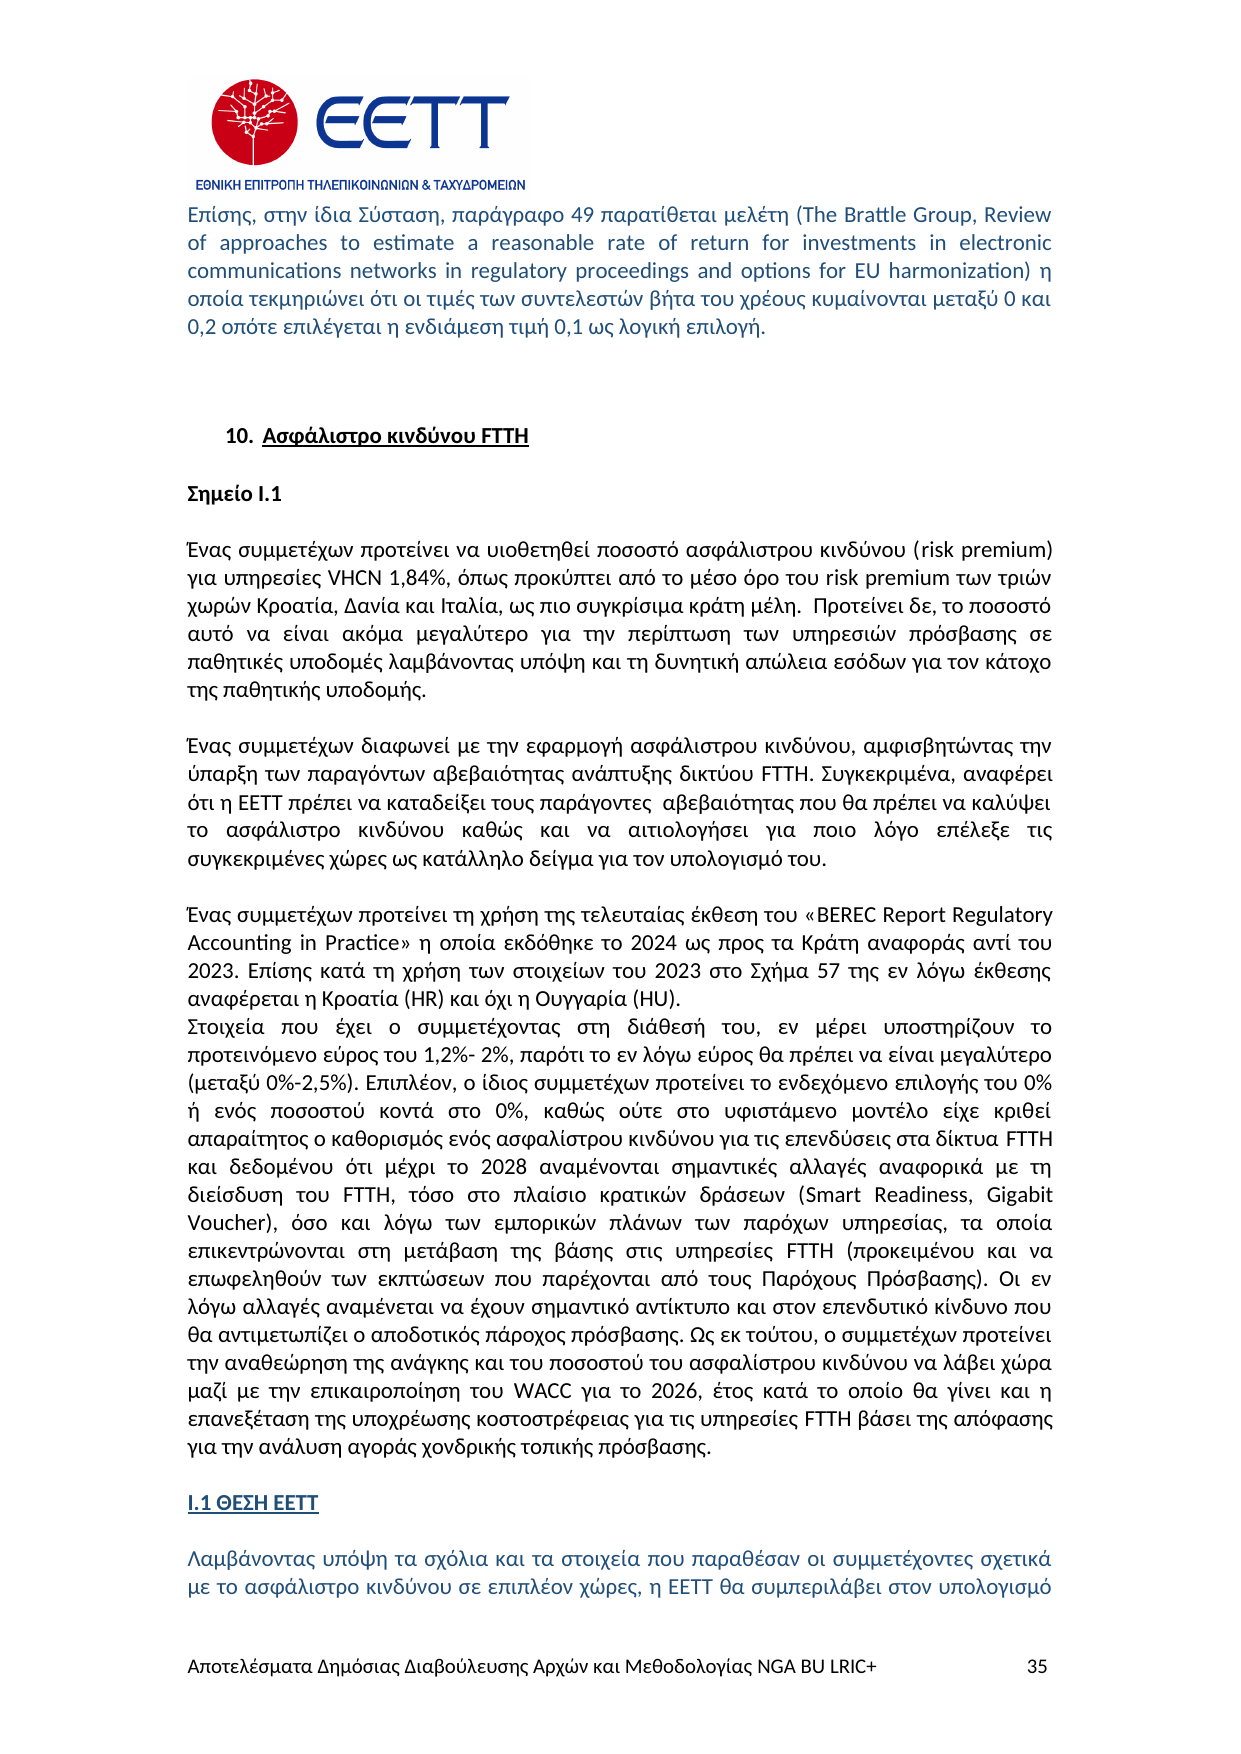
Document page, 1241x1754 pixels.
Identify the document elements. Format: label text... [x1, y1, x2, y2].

text Σημείο Ι.1 [187, 479, 1053, 507]
text Ένας συμμετέχων διαφωνεί με την εφαρμογή ασφάλιστρου κινδύνου, αμφισβητώντας την ύπαρξη των παραγόντων αβεβαιότητας ανάπτυξης δικτύου FTTH. Συγκεκριμένα, αναφέρει ότι η ΕΕΤΤ πρέπει να καταδείξει τους παράγοντες αβεβαιότητας που θα πρέπει να καλύψει το ασφάλιστρο κινδύνου καθώς και να αιτιολογήσει για ποιο λόγο επέλεξε τις συγκεκριμένες χώρες ως κατάλληλο δείγμα για τον υπολογισμό του. [187, 732, 1053, 872]
text Ένας συμμετέχων προτείνει να υιοθετηθεί ποσοστό ασφάλιστρου κινδύνου (risk premium) για υπηρεσίες VHCN 1,84%, όπως προκύπτει από το μέσο όρο του risk premium των τριών χωρών Κροατία, Δανία και Ιταλία, ως πιο συγκρίσιμα κράτη μέλη. Προτείνει δε, το ποσοστό αυτό να είναι ακόμα μεγαλύτερο για την περίπτωση των υπηρεσιών πρόσβασης σε παθητικές υποδομές λαμβάνοντας υπόψη και τη δυνητική απώλεια εσόδων για τον κάτοχο της παθητικής υποδομής. [187, 535, 1053, 703]
text Ένας συμμετέχων προτείνει τη χρήση της τελευταίας έκθεση του «BEREC Report Regulatory Accounting in Practice» η οποία εκδόθηκε το 2024 ως προς τα Κράτη αναφοράς αντί του 2023. Επίσης κατά τη χρήση των στοιχείων του 2023 στο Σχήμα 57 της εν λόγω έκθεσης αναφέρεται η Κροατία (HR) και όχι η Ουγγαρία (HU). [187, 900, 1053, 1012]
text Στοιχεία που έχει ο συμμετέχοντας στη διάθεσή του, εν μέρει υποστηρίζουν το προτεινόμενο εύρος του 1,2%- 2%, παρότι το εν λόγω εύρος θα πρέπει να είναι μεγαλύτερο (μεταξύ 0%-2,5%). Επιπλέον, ο ίδιος συμμετέχων προτείνει το ενδεχόμενο επιλογής του 0% ή ενός ποσοστού κοντά στο 0%, καθώς ούτε στο υφιστάμενο μοντέλο είχε κριθεί απαραίτητος ο καθορισμός ενός ασφαλίστρου κινδύνου για τις επενδύσεις στα δίκτυα FTTH και δεδομένου ότι μέχρι το 2028 αναμένονται σημαντικές αλλαγές αναφορικά με τη διείσδυση του FTTH, τόσο στο πλαίσιο κρατικών δράσεων (Smart Readiness, Gigabit Voucher), όσο και λόγω των εμπορικών πλάνων των παρόχων υπηρεσίας, τα οποία επικεντρώνονται στη μετάβαση της βάσης στις υπηρεσίες FTTH (προκειμένου και να επωφεληθούν των εκπτώσεων που παρέχονται από τους Παρόχους Πρόσβασης). Οι εν λόγω αλλαγές αναμένεται να έχουν σημαντικό αντίκτυπο και στον επενδυτικό κίνδυνο που θα αντιμετωπίζει ο αποδοτικός πάροχος πρόσβασης. Ως εκ τούτου, ο συμμετέχων προτείνει την αναθεώρηση της ανάγκης και του ποσοστού του ασφαλίστρου κινδύνου να λάβει χώρα μαζί με την επικαιροποίηση του WACC για το 2026, έτος κατά το οποίο θα γίνει και η επανεξέταση της υποχρέωσης κοστοστρέφειας για τις υπηρεσίες FTTH βάσει της απόφασης για την ανάλυση αγοράς χονδρικής τοπικής πρόσβασης. [187, 1012, 1053, 1460]
text Ι.1 ΘΕΣΗ ΕΕΤΤ [187, 1488, 1053, 1516]
subtitle Ασφάλιστρο κινδύνου FTTH [225, 421, 1053, 449]
text Επίσης, στην ίδια Σύσταση, παράγραφο 49 παρατίθεται μελέτη (The Brattle Group, Review of approaches to estimate a reasonable rate of return for investments in electronic communications networks in regulatory proceedings and options for EU harmonization) η οποία τεκμηριώνει ότι οι τιμές των συντελεστών βήτα του χρέους κυμαίνονται μεταξύ 0 και 0,2 οπότε επιλέγεται η ενδιάμεση τιμή 0,1 ως λογική επιλογή. [187, 200, 1053, 340]
picture [187, 75, 531, 200]
